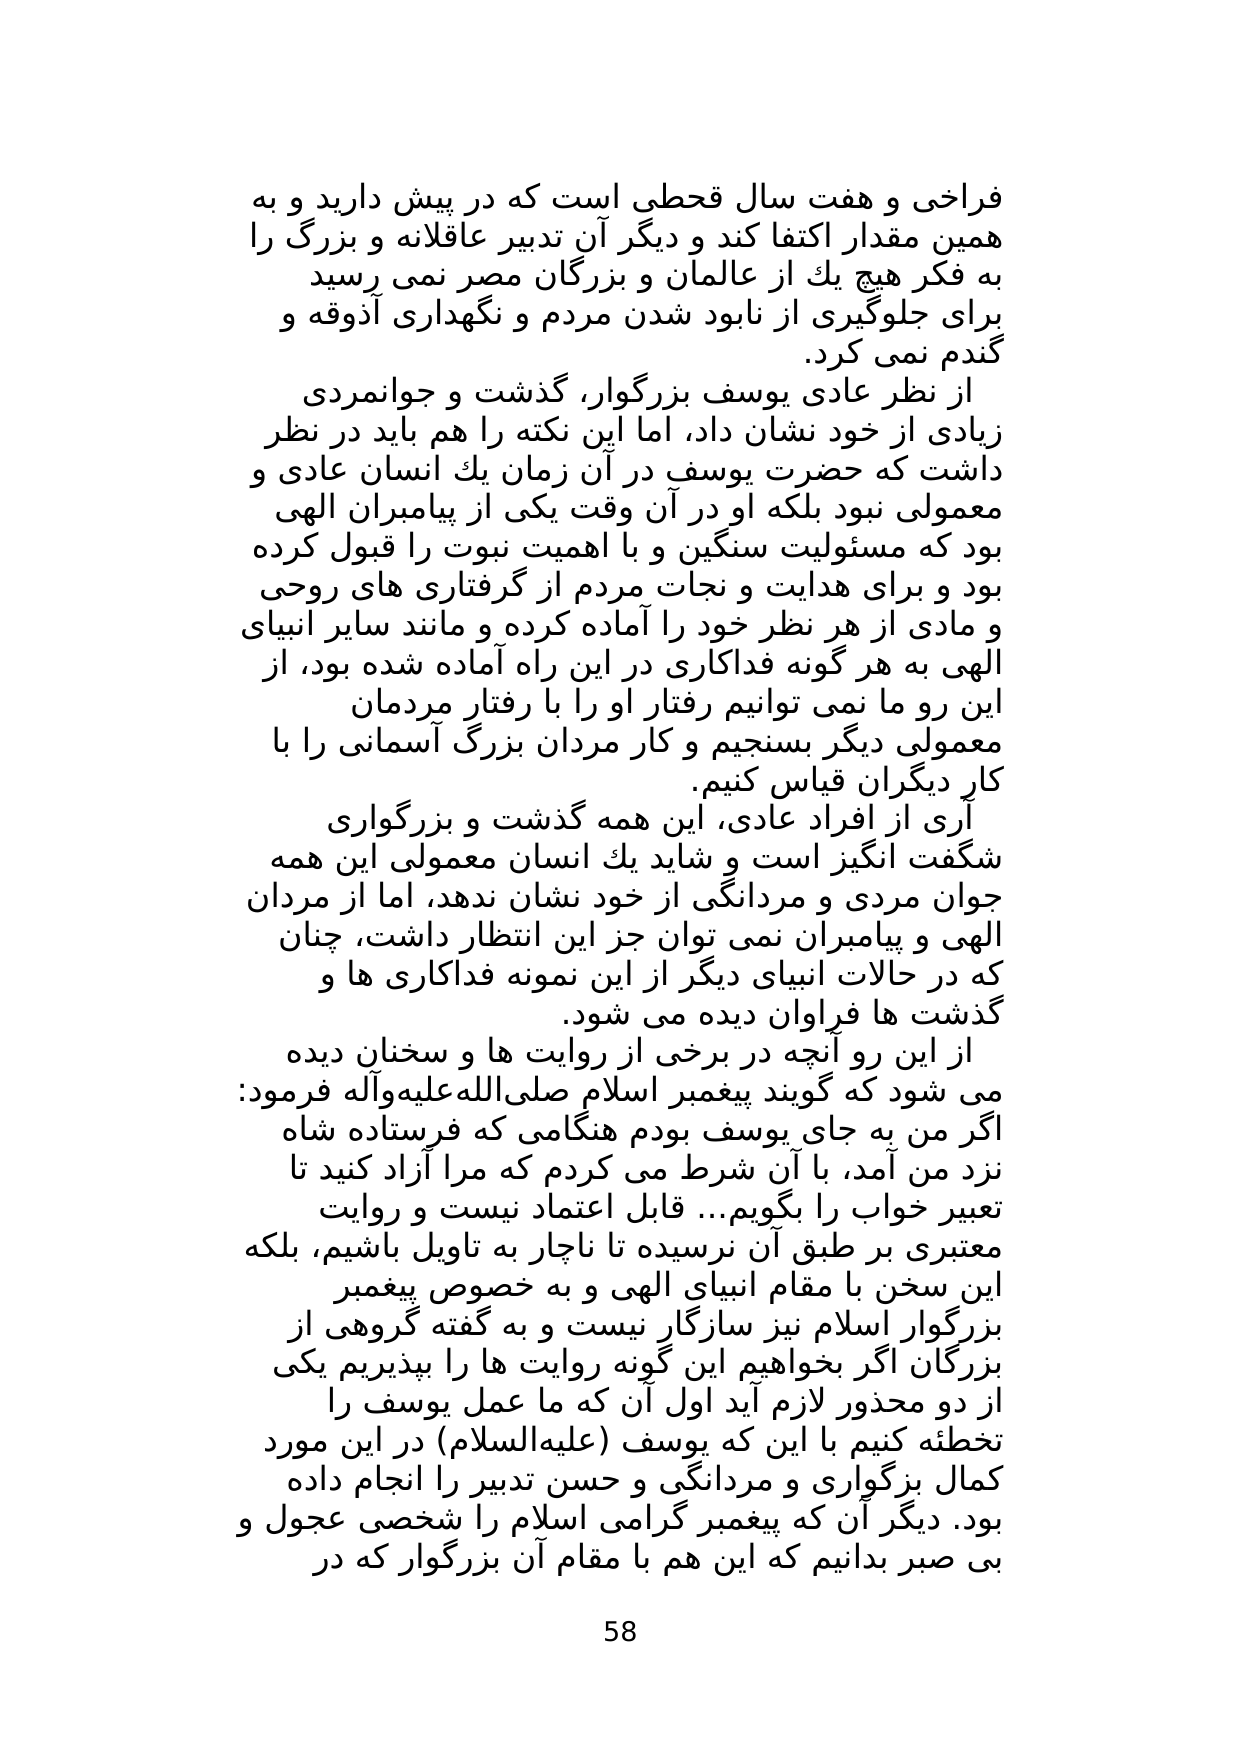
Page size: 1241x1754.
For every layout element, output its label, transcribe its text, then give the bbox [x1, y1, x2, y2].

text آرى از افراد عادى، اين همه گذشت و بزرگوارى شگفت انگيز است و شايد يك انسان معمولى اين همه جوان مردى و مردانگى از خود نشان ندهد، اما از مردان الهى و پيامبران نمى توان جز اين انتظار داشت، چنان كه در حالات انبياى ديگر از اين نمونه فداكارى ها و گذشت ها فراوان ديده مى شود. [236, 799, 1004, 1032]
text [236, 1032, 1004, 1576]
text از نظر عادى يوسف بزرگوار، گذشت و جوانمردى زيادى از خود نشان داد، اما اين نكته را هم بايد در نظر داشت كه حضرت يوسف در آن زمان يك انسان عادى و معمولى نبود بلكه او در آن وقت يكى از پيامبران الهى بود كه مسئوليت سنگين و با اهميت نبوت را قبول كرده بود و براى هدايت و نجات مردم از گرفتارى هاى روحى و مادى از هر نظر خود را آماده كرده و مانند ساير انبياى الهى به هر گونه فداكارى در اين راه آماده شده بود، از اين رو ما نمى توانيم رفتار او را با رفتار مردمان معمولى ديگر بسنجيم و كار مردان بزرگ آسمانى را با كار ديگران قياس كنيم. [236, 371, 1004, 799]
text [236, 177, 1004, 371]
